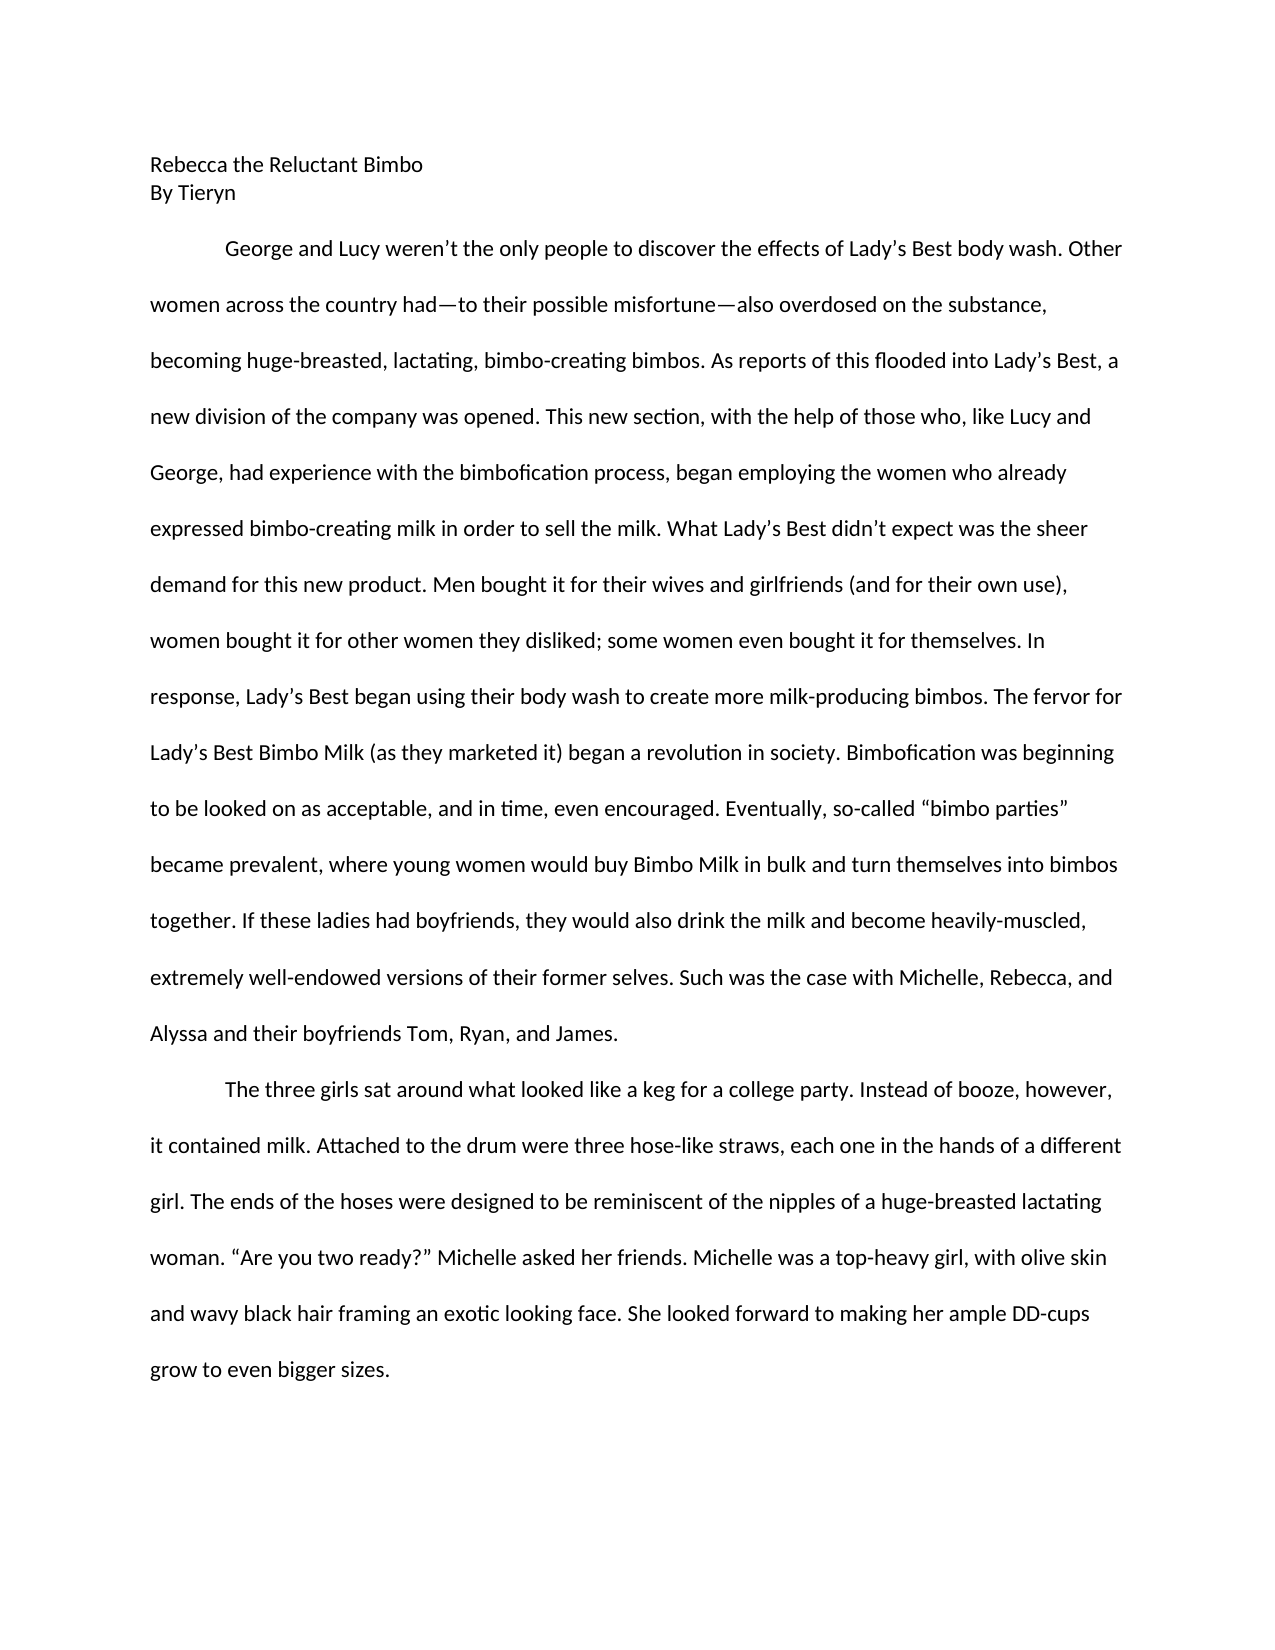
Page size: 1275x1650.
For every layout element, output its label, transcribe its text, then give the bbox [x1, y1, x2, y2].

text By Tieryn [150, 178, 1125, 206]
text Rebecca the Reluctant Bimbo [150, 150, 1125, 178]
text George and Lucy weren’t the only people to discover the effects of Lady’s Best body wash. Other women across the country had—to their possible misfortune—also overdosed on the substance, becoming huge-breasted, lactating, bimbo-creating bimbos. As reports of this flooded into Lady’s Best, a new division of the company was opened. This new section, with the help of those who, like Lucy and George, had experience with the bimbofication process, began employing the women who already expressed bimbo-creating milk in order to sell the milk. What Lady’s Best didn’t expect was the sheer demand for this new product. Men bought it for their wives and girlfriends (and for their own use), women bought it for other women they disliked; some women even bought it for themselves. In response, Lady’s Best began using their body wash to create more milk-producing bimbos. The fervor for Lady’s Best Bimbo Milk (as they marketed it) began a revolution in society. Bimbofication was beginning to be looked on as acceptable, and in time, even encouraged. Eventually, so-called “bimbo parties” became prevalent, where young women would buy Bimbo Milk in bulk and turn themselves into bimbos together. If these ladies had boyfriends, they would also drink the milk and become heavily-muscled, extremely well-endowed versions of their former selves. Such was the case with Michelle, Rebecca, and Alyssa and their boyfriends Tom, Ryan, and James. [150, 234, 1125, 1047]
text The three girls sat around what looked like a keg for a college party. Instead of booze, however, it contained milk. Attached to the drum were three hose-like straws, each one in the hands of a different girl. The ends of the hoses were designed to be reminiscent of the nipples of a huge-breasted lactating woman. “Are you two ready?” Michelle asked her friends. Michelle was a top-heavy girl, with olive skin and wavy black hair framing an exotic looking face. She looked forward to making her ample DD-cups grow to even bigger sizes. [150, 1075, 1125, 1383]
